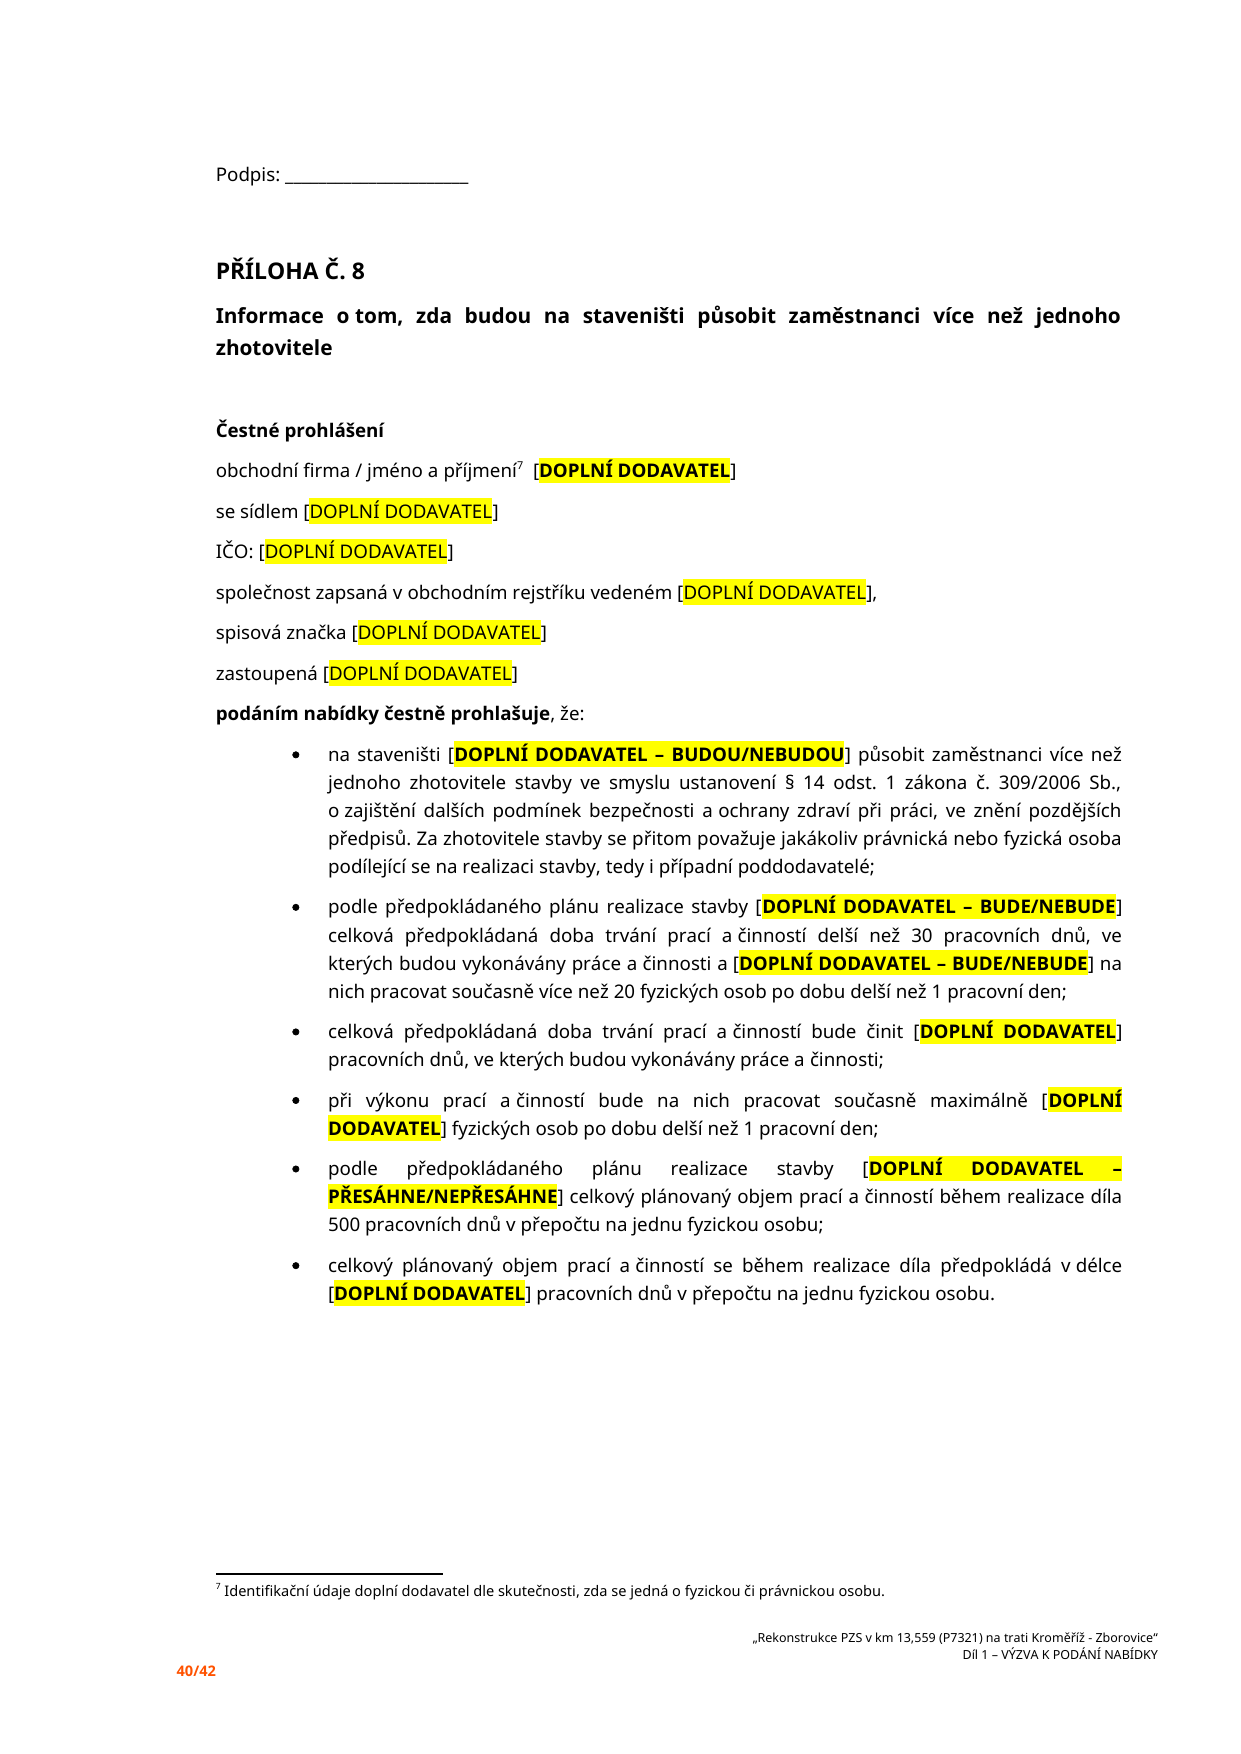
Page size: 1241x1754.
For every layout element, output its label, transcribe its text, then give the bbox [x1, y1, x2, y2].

text celkový plánovaný objem prací a činností se během realizace díla předpokládá v délce [DOPLNÍ DODAVATEL] pracovních dnů v přepočtu na jednu fyzickou osobu. [292, 1252, 1122, 1306]
text na staveništi [DOPLNÍ DODAVATEL – BUDOU/NEBUDOU] působit zaměstnanci více než jednoho zhotovitele stavby ve smyslu ustanovení § 14 odst. 1 zákona č. 309/2006 Sb., o zajištění dalších podmínek bezpečnosti a ochrany zdraví při práci, ve znění pozdějších předpisů. Za zhotovitele stavby se přitom považuje jakákoliv právnická nebo fyzická osoba podílející se na realizaci stavby, tedy i případní poddodavatelé; [292, 741, 1122, 879]
text podle předpokládaného plánu realizace stavby [DOPLNÍ DODAVATEL – PŘESÁHNE/NEPŘESÁHNE] celkový plánovaný objem prací a činností během realizace díla 500 pracovních dnů v přepočtu na jednu fyzickou osobu; [292, 1156, 1122, 1237]
text Příloha č. 8 [216, 255, 1122, 286]
text podle předpokládaného plánu realizace stavby [DOPLNÍ DODAVATEL – BUDE/NEBUDE] celková předpokládaná doba trvání prací a činností delší než 30 pracovních dnů, ve kterých budou vykonávány práce a činnosti a [DOPLNÍ DODAVATEL – BUDE/NEBUDE] na nich pracovat současně více než 20 fyzických osob po dobu delší než 1 pracovní den; [292, 894, 1122, 1003]
text obchodní firma / jméno a příjmení [DOPLNÍ DODAVATEL] [216, 458, 539, 483]
text zastoupená [DOPLNÍ DODAVATEL] [216, 660, 329, 686]
text při výkonu prací a činností bude na nich pracovat současně maximálně [DOPLNÍ DODAVATEL] fyzických osob po dobu delší než 1 pracovní den; [292, 1087, 1122, 1141]
text společnost zapsaná v obchodním rejstříku vedeném [DOPLNÍ DODAVATEL], [866, 579, 1122, 605]
text se sídlem [DOPLNÍ DODAVATEL] [216, 498, 309, 524]
text celková předpokládaná doba trvání prací a činností bude činit [DOPLNÍ DODAVATEL] pracovních dnů, ve kterých budou vykonávány práce a činnosti; [292, 1018, 1122, 1072]
text podáním nabídky čestně prohlašuje, že: [216, 701, 1122, 726]
text se sídlem [DOPLNÍ DODAVATEL] [492, 498, 1122, 524]
text Čestné prohlášení [216, 417, 1122, 443]
text spisová značka [DOPLNÍ DODAVATEL] [541, 620, 1122, 645]
text Podpis: ______________________ [216, 161, 1122, 187]
text společnost zapsaná v obchodním rejstříku vedeném [DOPLNÍ DODAVATEL], [216, 579, 683, 605]
text zastoupená [DOPLNÍ DODAVATEL] [512, 660, 1122, 686]
text obchodní firma / jméno a příjmení [DOPLNÍ DODAVATEL] [730, 458, 1122, 483]
text IČO: [DOPLNÍ DODAVATEL] [447, 539, 1122, 564]
text spisová značka [DOPLNÍ DODAVATEL] [216, 620, 358, 645]
text Informace o tom, zda budou na staveništi působit zaměstnanci více než jednoho zhotovitele [216, 302, 1122, 361]
